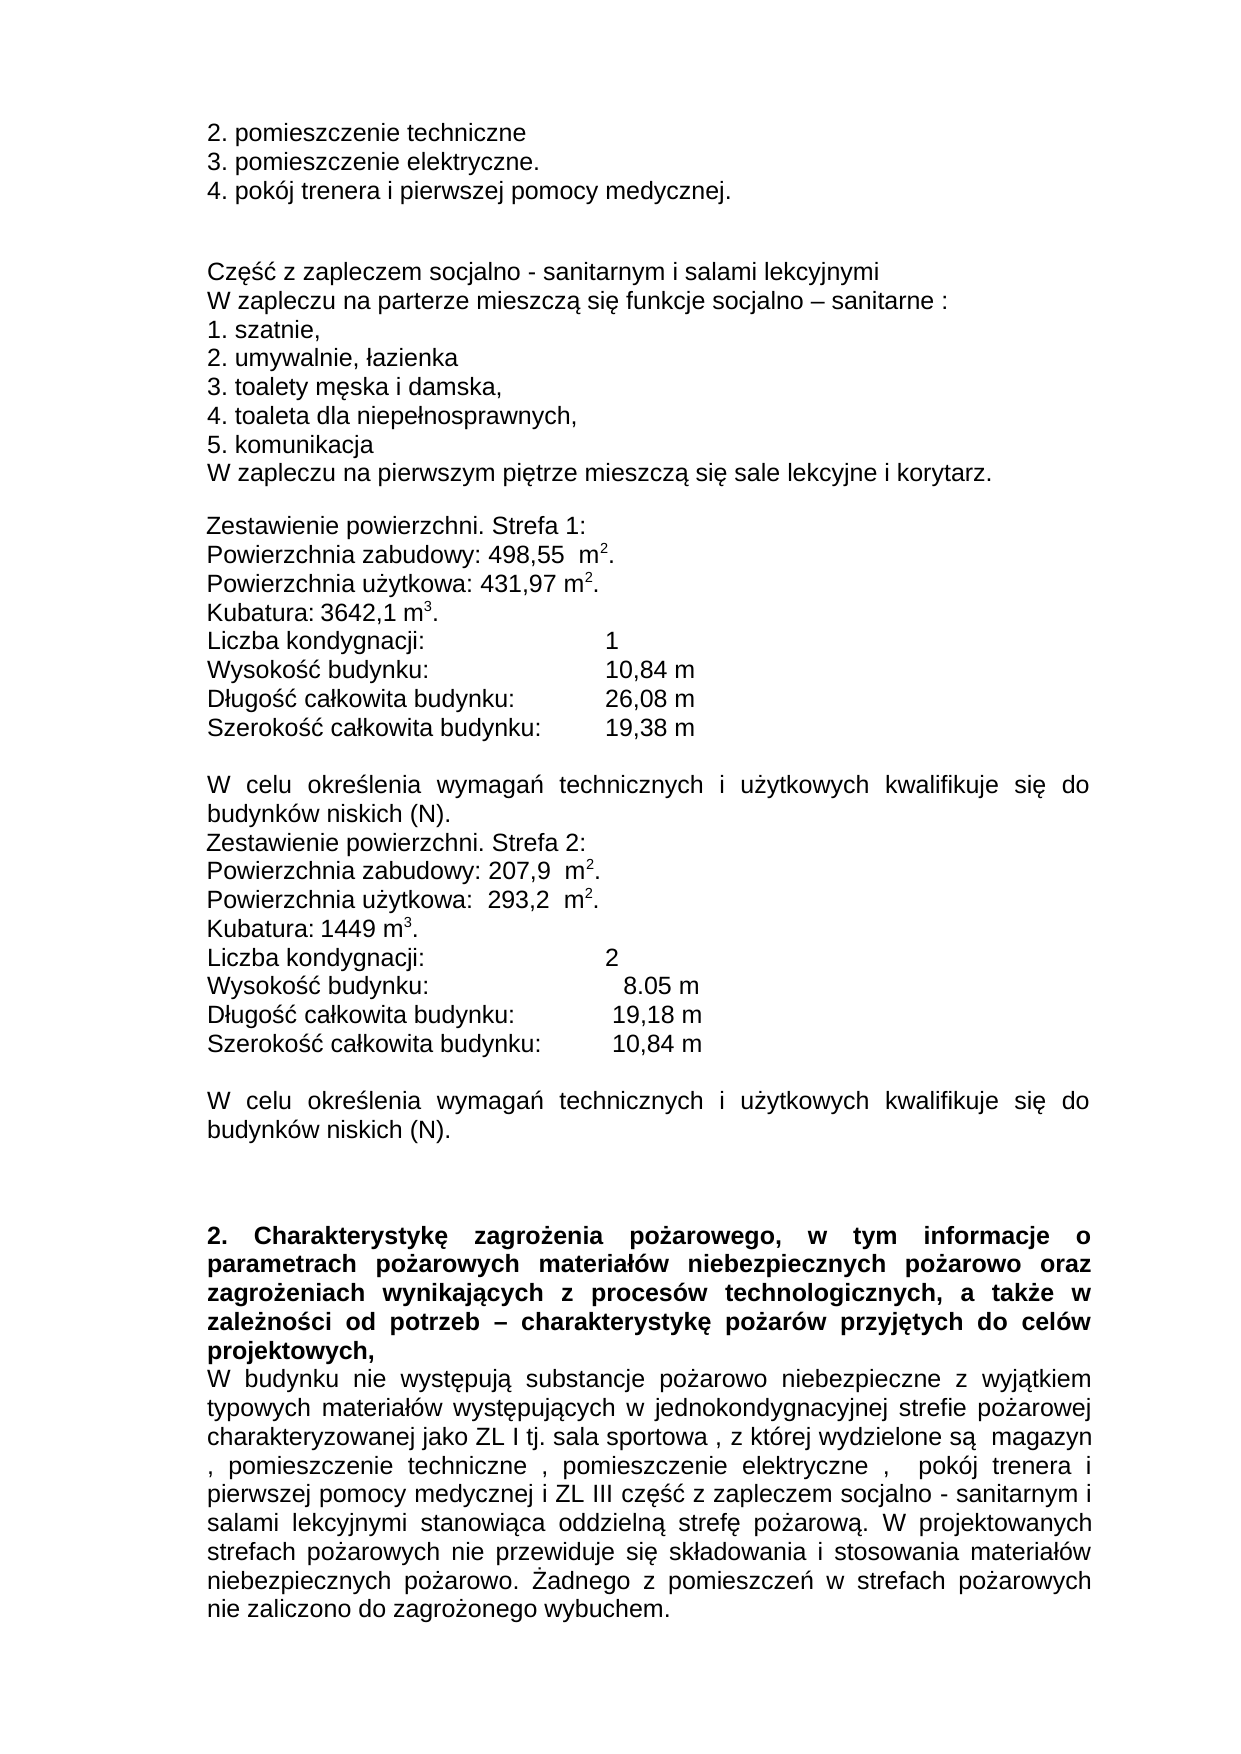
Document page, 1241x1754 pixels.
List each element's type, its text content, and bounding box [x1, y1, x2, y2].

text Kubatura: 1449 m3. [206, 914, 958, 942]
text W celu określenia wymagań technicznych i użytkowych kwalifikuje się do budynków niskich (N). [207, 1086, 1091, 1144]
text Długość całkowita budynku: 26,08 m [207, 684, 1092, 712]
text Liczba kondygnacji: 2 [207, 942, 1092, 971]
text 4. pokój trenera i pierwszej pomocy medycznej. [207, 176, 1092, 204]
text Powierzchnia użytkowa: 431,97 m2. [206, 569, 958, 597]
text 2. pomieszczenie techniczne [207, 118, 1092, 147]
text Długość całkowita budynku: 19,18 m [207, 1000, 1092, 1029]
text Kubatura: 3642,1 m3. [206, 597, 958, 626]
text Szerokość całkowita budynku: 10,84 m [207, 1029, 1092, 1057]
text Część z zapleczem socjalno - sanitarnym i salami lekcyjnymi [207, 257, 1092, 286]
text 2. umywalnie, łazienka [207, 343, 1092, 372]
text Liczba kondygnacji: 1 [207, 626, 1092, 655]
text W celu określenia wymagań technicznych i użytkowych kwalifikuje się do budynków niskich (N). [207, 770, 1091, 827]
text Wysokość budynku: 10,84 m [207, 655, 1092, 684]
text Zestawienie powierzchni. Strefa 1: [206, 511, 1092, 540]
text W budynku nie występują substancje pożarowo niebezpieczne z wyjątkiem typowych materiałów występujących w jednokondygnacyjnej strefie pożarowej charakteryzowanej jako ZL I tj. sala sportowa , z której wydzielone są magazyn , pomieszczenie techniczne , pomieszczenie elektryczne , pokój trenera i pierwszej pomocy medycznej i ZL III część z zapleczem socjalno - sanitarnym i salami lekcyjnymi stanowiąca oddzielną strefę pożarową. W projektowanych strefach pożarowych nie przewiduje się składowania i stosowania materiałów niebezpiecznych pożarowo. Żadnego z pomieszczeń w strefach pożarowych nie zaliczono do zagrożonego wybuchem. [207, 1364, 1092, 1623]
text Wysokość budynku: 8.05 m [207, 971, 1092, 1000]
text Powierzchnia zabudowy: 207,9 m2. [206, 856, 958, 885]
text 3. pomieszczenie elektryczne. [207, 147, 1092, 176]
text W zapleczu na pierwszym piętrze mieszczą się sale lekcyjne i korytarz. [207, 458, 1092, 487]
text 2. Charakterystykę zagrożenia pożarowego, w tym informacje o parametrach pożarowych materiałów niebezpiecznych pożarowo oraz zagrożeniach wynikających z procesów technologicznych, a także w zależności od potrzeb – charakterystykę pożarów przyjętych do celów projektowych, [207, 1221, 1092, 1364]
text 4. toaleta dla niepełnosprawnych, [207, 401, 1092, 430]
text 1. szatnie, [207, 315, 1092, 343]
text Powierzchnia zabudowy: 498,55 m2. [206, 540, 958, 569]
text W zapleczu na parterze mieszczą się funkcje socjalno – sanitarne : [207, 286, 1092, 315]
text Zestawienie powierzchni. Strefa 2: [206, 827, 1092, 856]
text 3. toalety męska i damska, [207, 372, 1092, 401]
text 5. komunikacja [207, 430, 1092, 458]
text Szerokość całkowita budynku: 19,38 m [207, 712, 1092, 741]
text Powierzchnia użytkowa: 293,2 m2. [206, 885, 958, 914]
